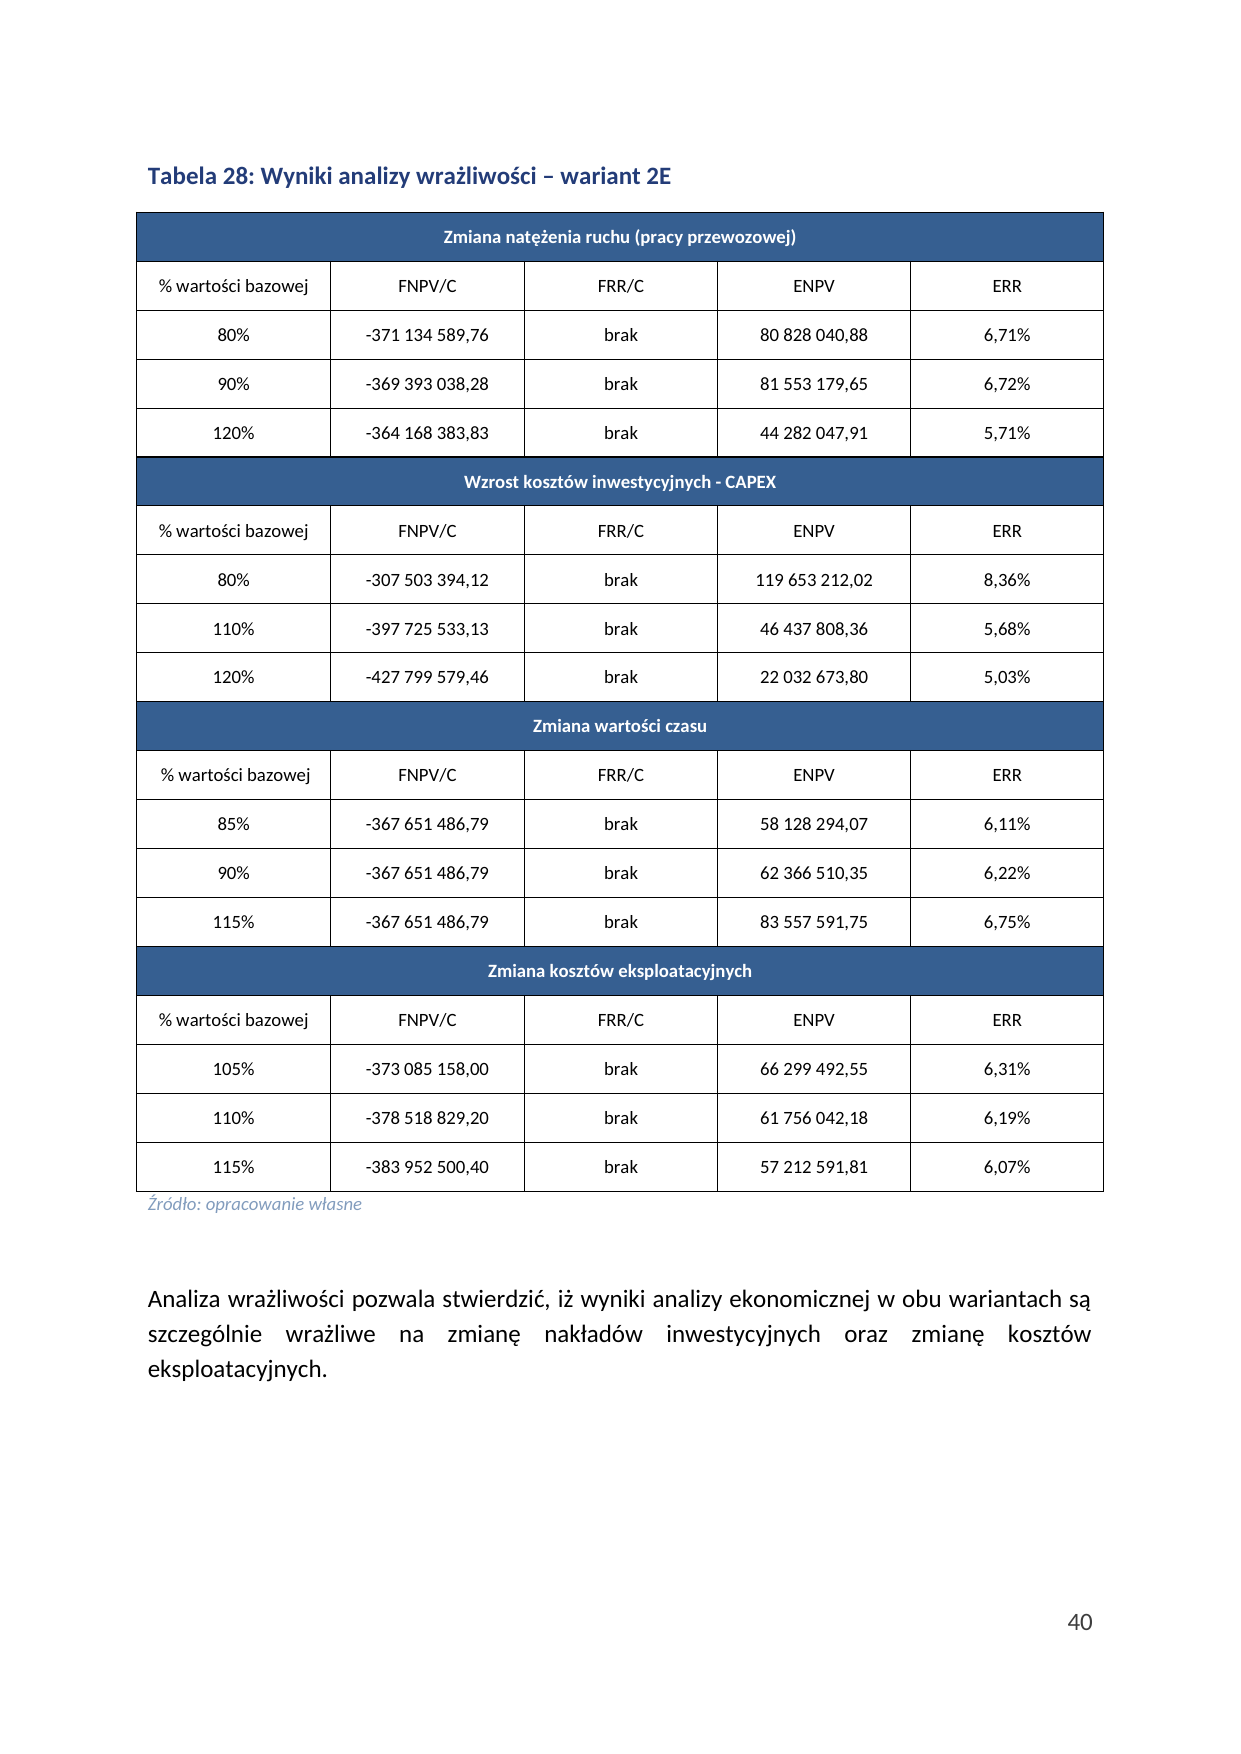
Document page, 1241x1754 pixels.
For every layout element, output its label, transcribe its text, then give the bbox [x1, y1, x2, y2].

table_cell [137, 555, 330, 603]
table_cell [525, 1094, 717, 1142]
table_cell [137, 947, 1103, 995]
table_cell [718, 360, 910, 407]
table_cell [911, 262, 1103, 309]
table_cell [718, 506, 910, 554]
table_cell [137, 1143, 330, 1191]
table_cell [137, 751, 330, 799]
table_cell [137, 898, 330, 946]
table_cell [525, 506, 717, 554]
text Analiza wrażliwości pozwala stwierdzić, iż wyniki analizy ekonomicznej w obu wariantach są szczególnie wrażliwe na zmianę nakładów inwestycyjnych oraz zmianę kosztów eksploatacyjnych. [148, 1283, 1092, 1383]
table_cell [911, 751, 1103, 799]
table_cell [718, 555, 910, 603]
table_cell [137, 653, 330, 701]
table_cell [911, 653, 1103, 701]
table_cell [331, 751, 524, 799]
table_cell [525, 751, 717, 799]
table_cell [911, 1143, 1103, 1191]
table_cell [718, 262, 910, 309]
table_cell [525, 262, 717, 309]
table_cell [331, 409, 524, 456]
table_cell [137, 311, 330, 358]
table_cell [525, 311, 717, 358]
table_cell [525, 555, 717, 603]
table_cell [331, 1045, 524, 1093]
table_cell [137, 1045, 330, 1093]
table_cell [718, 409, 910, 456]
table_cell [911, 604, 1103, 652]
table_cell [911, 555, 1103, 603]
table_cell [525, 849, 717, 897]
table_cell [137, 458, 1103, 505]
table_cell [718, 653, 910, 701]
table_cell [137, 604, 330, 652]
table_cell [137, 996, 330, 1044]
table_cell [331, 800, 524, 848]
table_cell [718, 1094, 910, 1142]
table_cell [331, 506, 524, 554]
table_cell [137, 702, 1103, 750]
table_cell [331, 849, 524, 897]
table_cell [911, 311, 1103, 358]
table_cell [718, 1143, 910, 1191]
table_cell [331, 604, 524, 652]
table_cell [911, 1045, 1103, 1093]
text Źródło: opracowanie własne [148, 1192, 1092, 1215]
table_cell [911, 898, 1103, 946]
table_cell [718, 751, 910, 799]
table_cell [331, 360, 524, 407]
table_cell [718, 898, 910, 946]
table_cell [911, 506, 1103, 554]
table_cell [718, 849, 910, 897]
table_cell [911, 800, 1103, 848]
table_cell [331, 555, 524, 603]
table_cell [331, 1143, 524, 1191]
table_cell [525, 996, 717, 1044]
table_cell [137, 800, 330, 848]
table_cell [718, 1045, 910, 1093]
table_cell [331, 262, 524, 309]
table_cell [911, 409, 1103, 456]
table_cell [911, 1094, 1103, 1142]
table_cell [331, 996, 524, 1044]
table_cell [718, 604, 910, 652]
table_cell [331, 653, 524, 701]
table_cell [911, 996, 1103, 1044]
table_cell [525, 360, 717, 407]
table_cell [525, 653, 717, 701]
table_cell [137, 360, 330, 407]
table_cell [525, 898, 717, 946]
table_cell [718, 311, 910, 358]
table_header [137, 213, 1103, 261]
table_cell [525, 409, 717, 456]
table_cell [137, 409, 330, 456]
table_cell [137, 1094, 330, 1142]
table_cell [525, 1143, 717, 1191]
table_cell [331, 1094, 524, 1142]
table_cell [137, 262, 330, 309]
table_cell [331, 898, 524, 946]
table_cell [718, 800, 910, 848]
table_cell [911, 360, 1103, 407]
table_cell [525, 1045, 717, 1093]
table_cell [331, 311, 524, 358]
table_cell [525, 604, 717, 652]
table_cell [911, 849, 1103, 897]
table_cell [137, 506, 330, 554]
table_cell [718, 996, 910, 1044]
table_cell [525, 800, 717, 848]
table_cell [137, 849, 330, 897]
